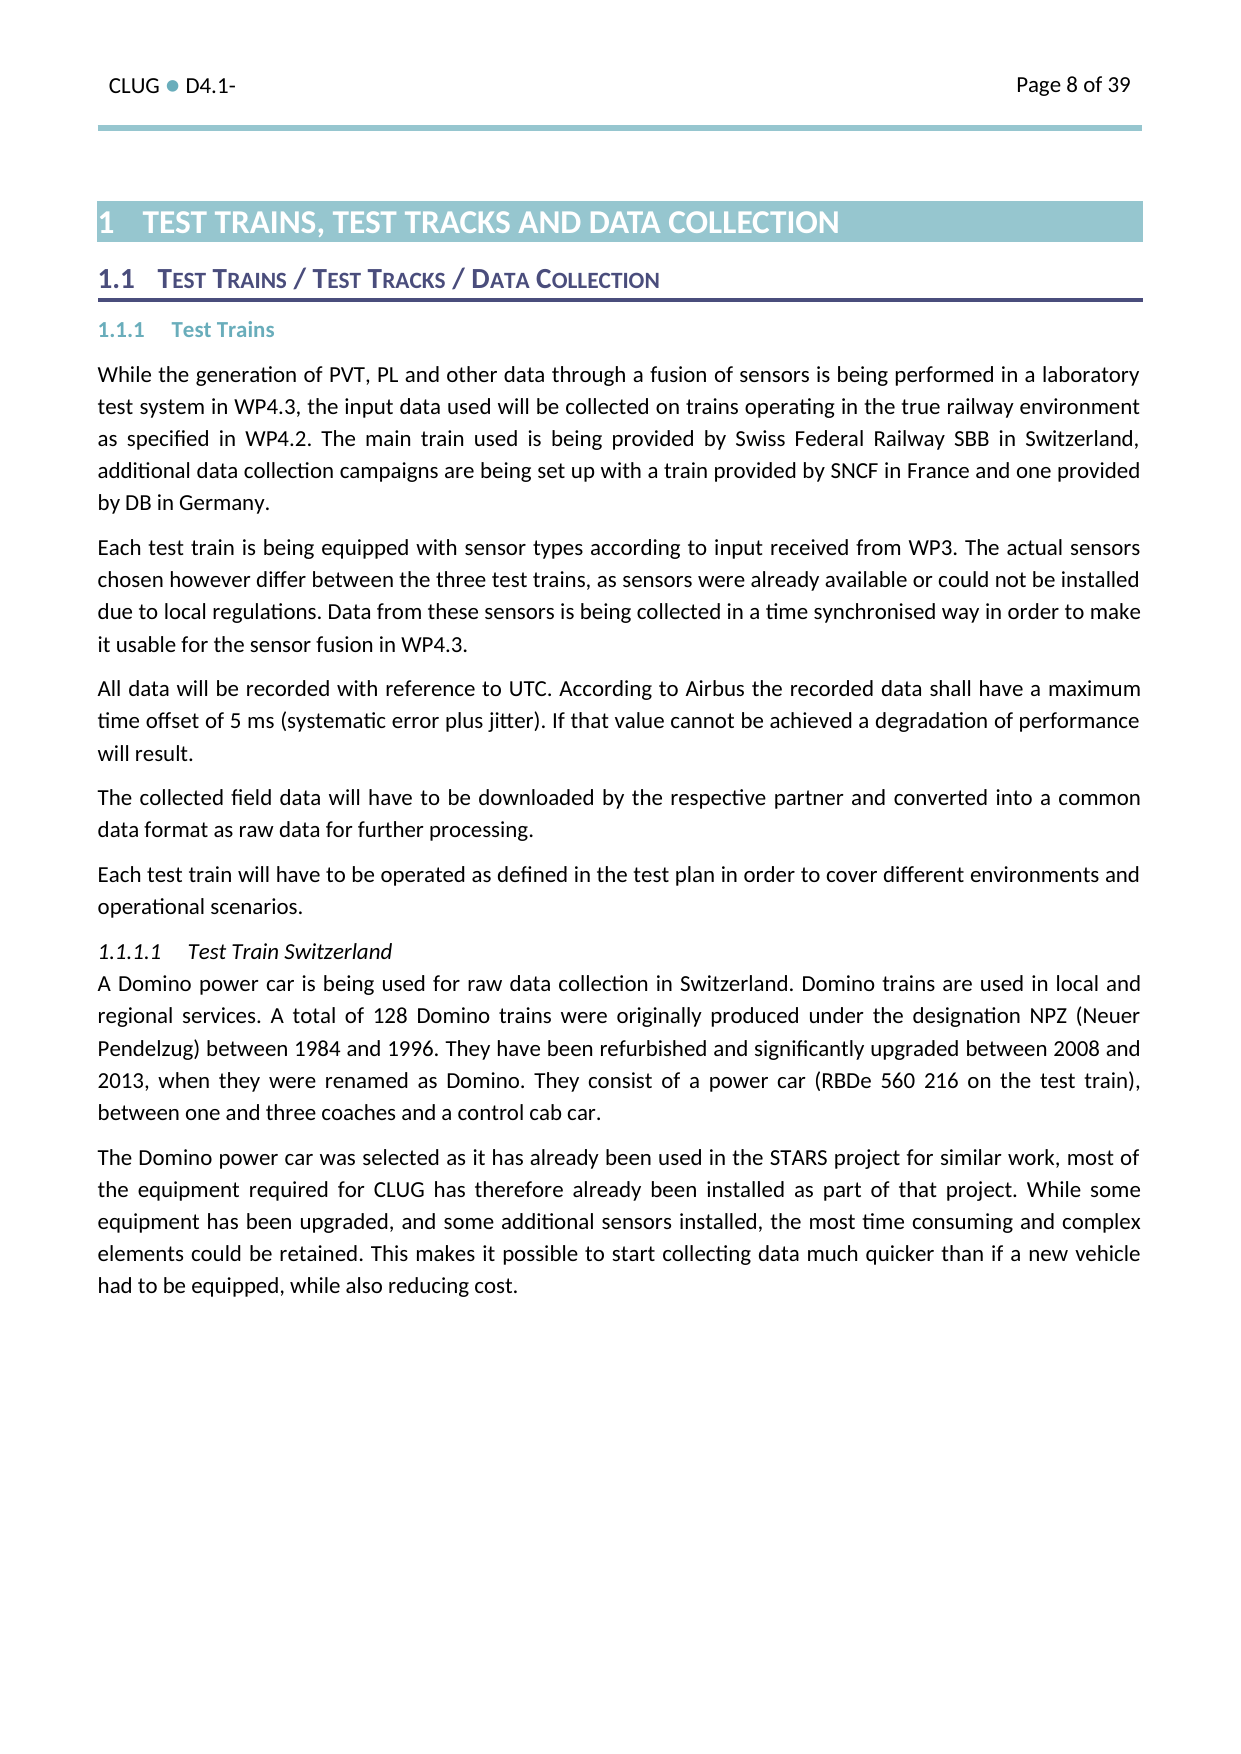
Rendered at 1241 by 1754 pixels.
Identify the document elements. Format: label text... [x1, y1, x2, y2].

text A Domino power car is being used for raw data collection in Switzerland. Domino trains are used in local and regional services. A total of 128 Domino trains were originally produced under the designation NPZ (Neuer Pendelzug) between 1984 and 1996. They have been refurbished and significantly upgraded between 2008 and 2013, when they were renamed as Domino. They consist of a power car (RBDe 560 216 on the test train), between one and three coaches and a control cab car. [97, 969, 1143, 1126]
text While the generation of PVT, PL and other data through a fusion of sensors is being performed in a laboratory test system in WP4.3, the input data used will be collected on trains operating in the true railway environment as specified in WP4.2. The main train used is being provided by Swiss Federal Railway SBB in Switzerland, additional data collection campaigns are being set up with a train provided by SNCF in France and one provided by DB in Germany. [97, 360, 1143, 516]
list Test Trains, Test Tracks and Data Collection [97, 201, 1143, 242]
subtitle Test Trains [97, 315, 1143, 343]
subtitle Test Trains / Test Tracks / Data Collection [97, 260, 1143, 302]
text The Domino power car was selected as it has already been used in the STARS project for similar work, most of the equipment required for CLUG has therefore already been installed as part of that project. While some equipment has been upgraded, and some additional sensors installed, the most time consuming and complex elements could be retained. This makes it possible to start collecting data much quicker than if a new vehicle had to be equipped, while also reducing cost. [97, 1143, 1143, 1299]
text The collected field data will have to be downloaded by the respective partner and converted into a common data format as raw data for further processing. [97, 783, 1143, 844]
subtitle Test Train Switzerland [97, 937, 1143, 965]
text Each test train will have to be operated as defined in the test plan in order to cover different environments and operational scenarios. [97, 860, 1143, 921]
text All data will be recorded with reference to UTC. According to Airbus the recorded data shall have a maximum time offset of 5 ms (systematic error plus jitter). If that value cannot be achieved a degradation of performance will result. [97, 674, 1143, 767]
text Each test train is being equipped with sensor types according to input received from WP3. The actual sensors chosen however differ between the three test trains, as sensors were already available or could not be installed due to local regulations. Data from these sensors is being collected in a time synchronised way in order to make it usable for the sensor fusion in WP4.3. [97, 533, 1143, 658]
